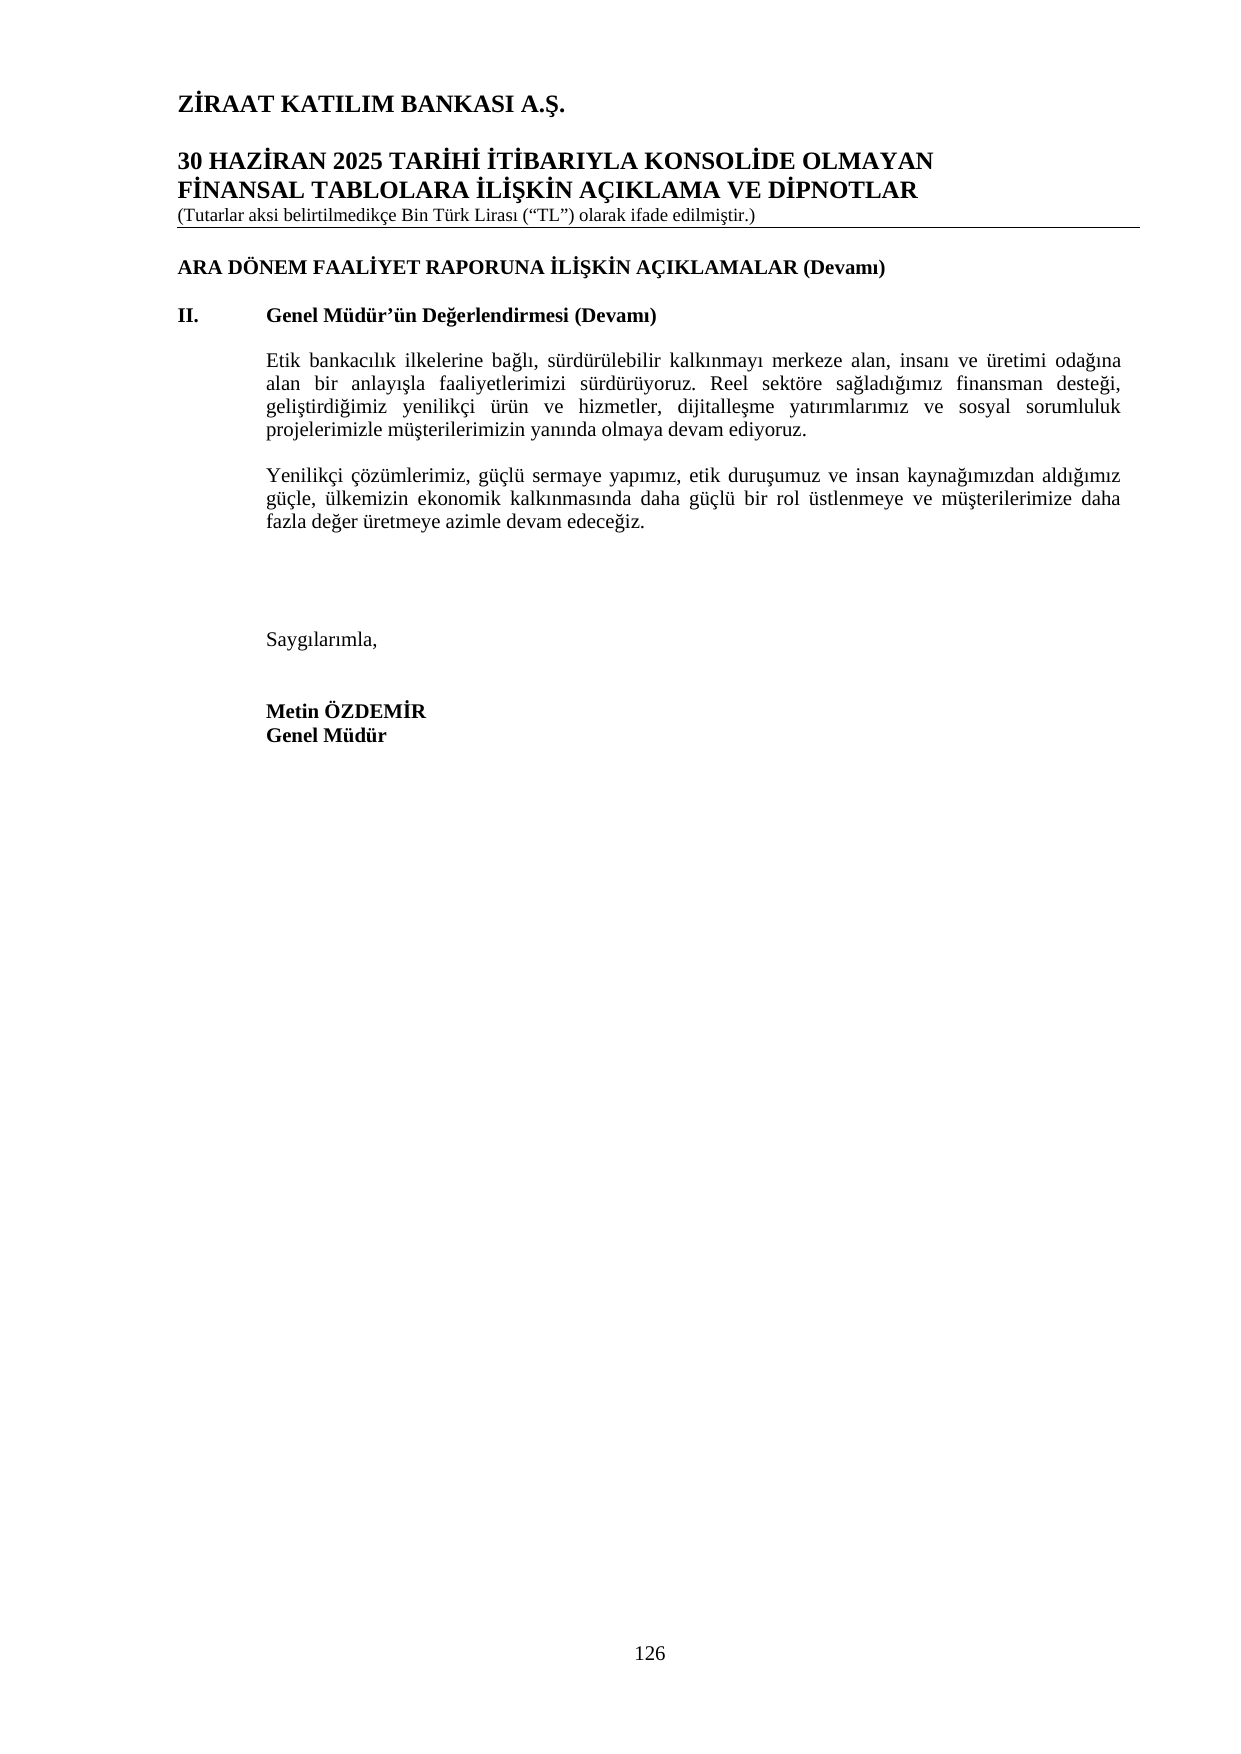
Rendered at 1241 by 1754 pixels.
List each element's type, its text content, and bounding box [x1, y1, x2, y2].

text Genel Müdür [266, 723, 1122, 747]
text ARA DÖNEM FAALİYET RAPORUNA İLİŞKİN AÇIKLAMALAR (Devamı) [177, 255, 1122, 279]
text Metin ÖZDEMİR [266, 699, 1122, 723]
text Etik bankacılık ilkelerine bağlı, sürdürülebilir kalkınmayı merkeze alan, insanı ve üretimi odağına alan bir anlayışla faaliyetlerimizi sürdürüyoruz. Reel sektöre sağladığımız finansman desteği, geliştirdiğimiz yenilikçi ürün ve hizmetler, dijitalleşme yatırımlarımız ve sosyal sorumluluk projelerimizle müşterilerimizin yanında olmaya devam ediyoruz. [266, 350, 1122, 441]
text Yenilikçi çözümlerimiz, güçlü sermaye yapımız, etik duruşumuz ve insan kaynağımızdan aldığımız güçle, ülkemizin ekonomik kalkınmasında daha güçlü bir rol üstlenmeye ve müşterilerimize daha fazla değer üretmeye azimle devam edeceğiz. [266, 464, 1122, 533]
list Genel Müdür’ün Değerlendirmesi (Devamı) [177, 303, 1122, 327]
text Saygılarımla, [266, 626, 1122, 651]
